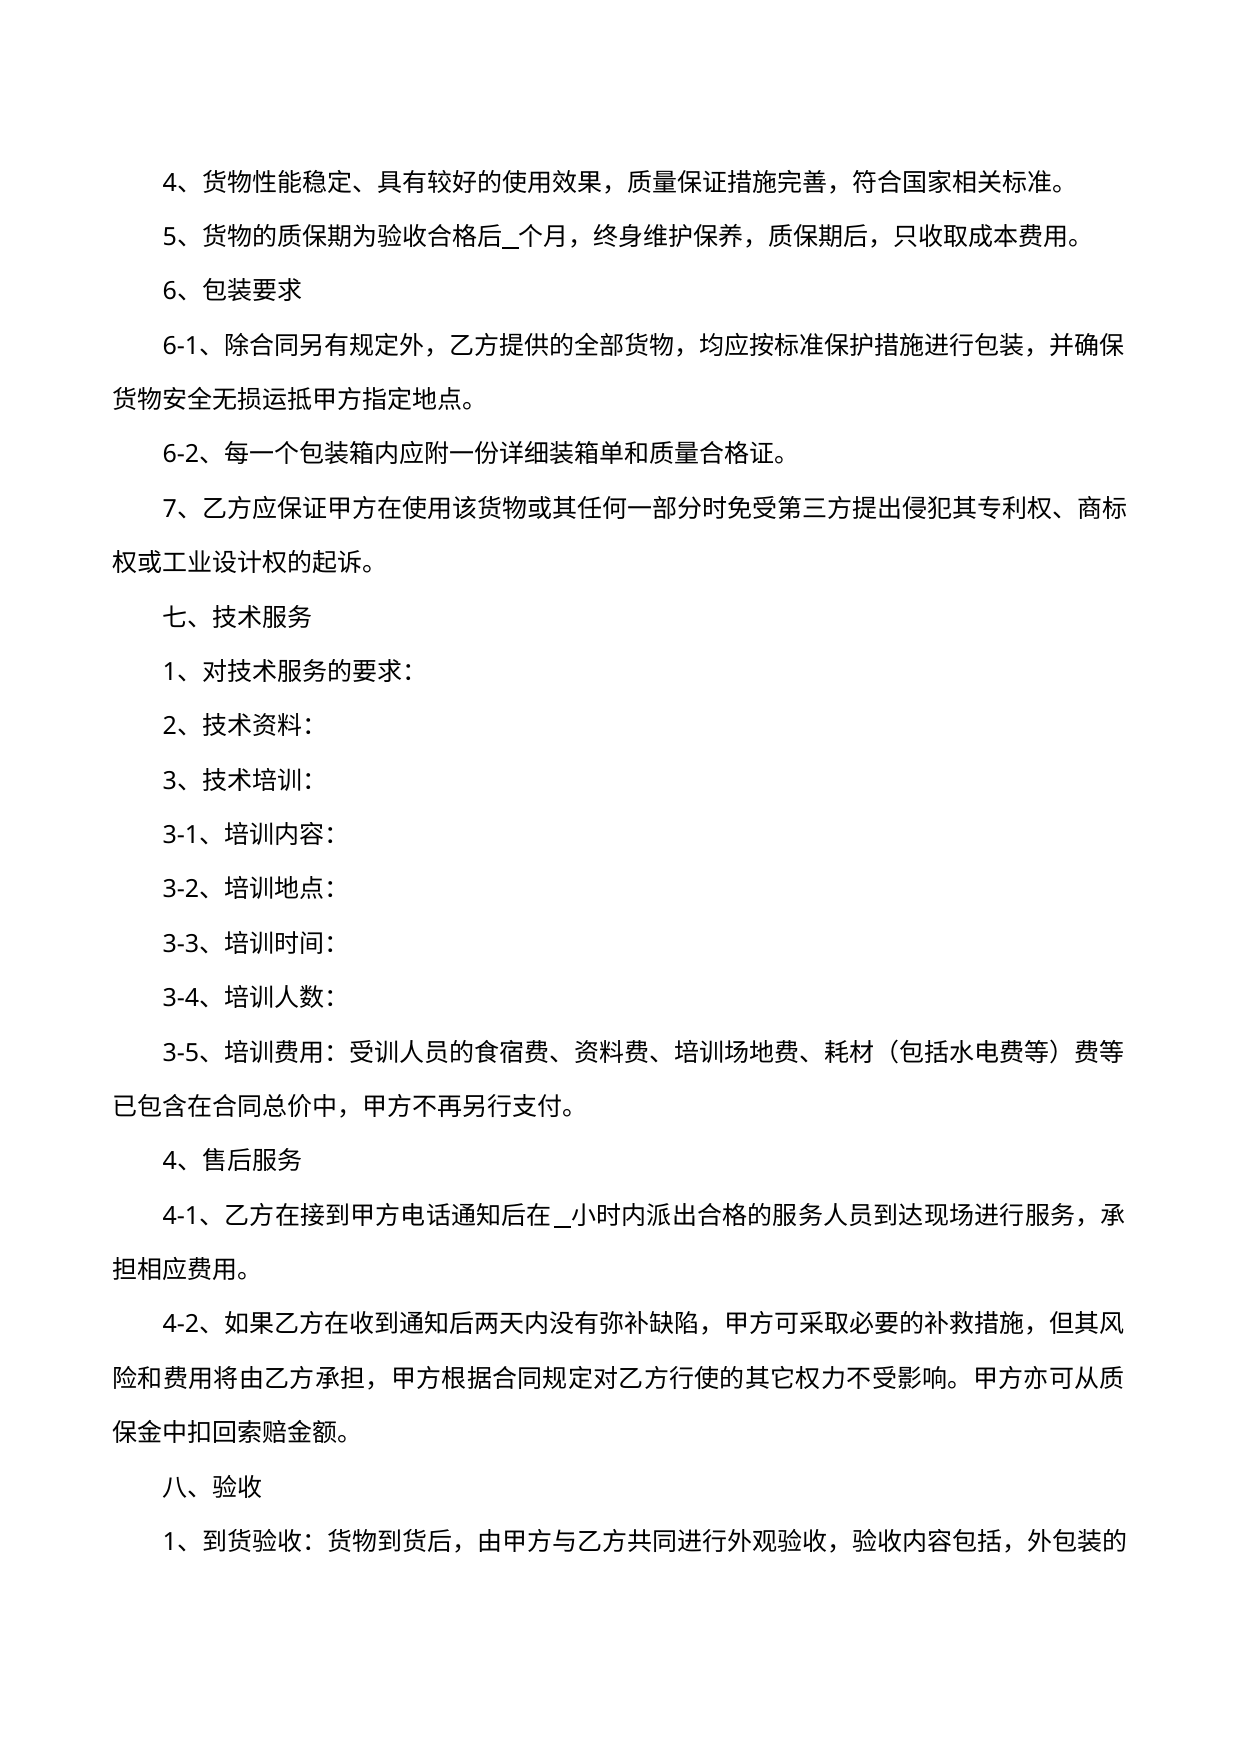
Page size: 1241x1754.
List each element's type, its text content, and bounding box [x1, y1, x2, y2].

text 3、技术培训： [112, 760, 1128, 796]
text 2、技术资料： [112, 706, 1128, 742]
text 6-2、每一个包装箱内应附一份详细装箱单和质量合格证。 [112, 434, 1128, 470]
text 3-1、培训内容： [112, 814, 1128, 851]
text 3-2、培训地点： [112, 869, 1128, 905]
text 7、乙方应保证甲方在使用该货物或其任何一部分时免受第三方提出侵犯其专利权、商标权或工业设计权的起诉。 [112, 488, 1128, 579]
text 3-5、培训费用：受训人员的食宿费、资料费、培训场地费、耗材（包括水电费等）费等已包含在合同总价中，甲方不再另行支付。 [112, 1032, 1128, 1123]
text 4-1、乙方在接到甲方电话通知后在 小时内派出合格的服务人员到达现场进行服务，承担相应费用。 [112, 1195, 1128, 1286]
text 3-4、培训人数： [112, 978, 1128, 1014]
text 6、包装要求 [112, 271, 1128, 307]
text 6-1、除合同另有规定外，乙方提供的全部货物，均应按标准保护措施进行包装，并确保货物安全无损运抵甲方指定地点。 [112, 325, 1128, 416]
text 4、售后服务 [112, 1141, 1128, 1177]
text 3-3、培训时间： [112, 923, 1128, 959]
text 八、验收 [112, 1467, 1128, 1503]
text 1、对技术服务的要求： [112, 651, 1128, 688]
text 4-2、如果乙方在收到通知后两天内没有弥补缺陷，甲方可采取必要的补救措施，但其风险和费用将由乙方承担，甲方根据合同规定对乙方行使的其它权力不受影响。甲方亦可从质保金中扣回索赔金额。 [112, 1304, 1128, 1449]
text 5、货物的质保期为验收合格后 个月，终身维护保养，质保期后，只收取成本费用。 [112, 216, 1128, 253]
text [112, 1521, 1128, 1558]
text 七、技术服务 [112, 597, 1128, 633]
text 4、货物性能稳定、具有较好的使用效果，质量保证措施完善，符合国家相关标准。 [112, 162, 1128, 198]
